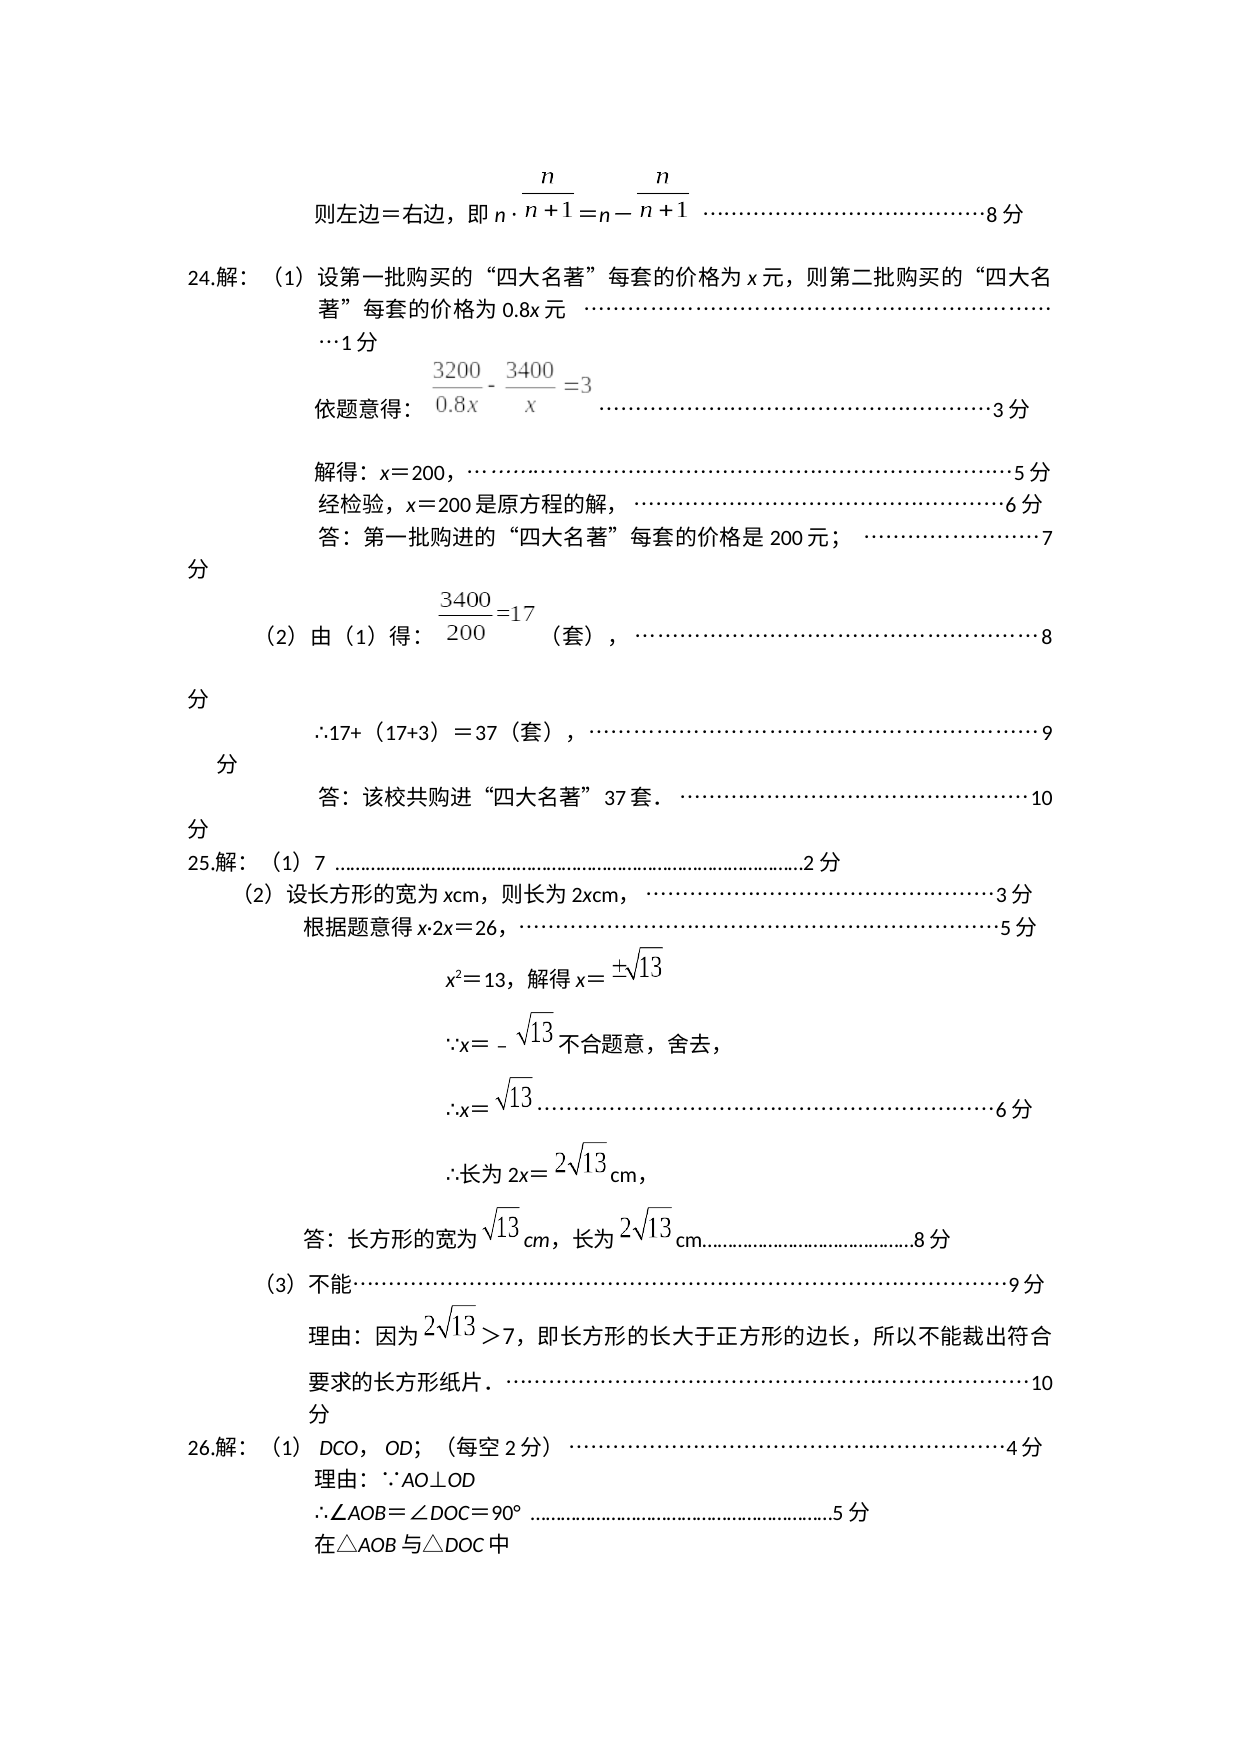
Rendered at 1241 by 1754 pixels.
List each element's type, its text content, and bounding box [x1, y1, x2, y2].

text 在△AOB与△DOC中 [216, 1527, 1053, 1559]
text 经检验，x＝200是原方程的解， ……………………………………………6分 [187, 487, 1053, 519]
text 答：该校共购进“四大名著”37套． …………………………………………10分 [187, 779, 1053, 844]
text 24.解：（1）设第一批购买的“四大名著”每套的价格为x元，则第二批购买的“四大名著”每套的价格为0.8x元 …………………………………………………………1分 [187, 259, 1053, 357]
text 理由：∵AO⊥OD [216, 1462, 1053, 1494]
text ∴长为2x＝cm， [216, 1137, 1053, 1202]
text ∴∠AOB＝∠DOC＝90° ……………………………………………………5分 [216, 1494, 1053, 1527]
text 25.解：（1）7 …………………………………………………………………………………2分 [187, 844, 1053, 877]
text （2）设长方形的宽为xcm，则长为2xcm， …………………………………………3分 [216, 877, 1053, 909]
text 答：第一批购进的“四大名著”每套的价格是200元； ……………………7分 [187, 519, 1053, 584]
text 26.解：（1） DCO， OD；（每空2分） ……………………………………………………4分 [187, 1429, 1053, 1462]
text ∵x＝﹣不合题意，舍去， [216, 1007, 1053, 1072]
text 根据题意得x·2x＝26，…………………………………………………………5分 [216, 909, 1053, 942]
text 答：长方形的宽为cm，长为cm……………………………………8分 [216, 1202, 1053, 1267]
text ∴x＝………………………………………………………6分 [216, 1072, 1053, 1137]
text 则左边＝右边，即 n ·＝n－ …………………………………8分 [216, 162, 1053, 259]
text （3）不能………………………………………………………………………………9分 [187, 1267, 1053, 1299]
text x2＝13，解得x＝ [216, 942, 1053, 1007]
text 理由：因为＞7，即长方形的长大于正方形的边长，所以不能裁出符合要求的长方形纸片．………………………………………………………………10分 [308, 1299, 1053, 1429]
text 解得：x＝200，…………………………………………………………………5分 [216, 454, 1053, 487]
text 依题意得： ………………………………………………3分 [216, 357, 1053, 454]
text （2）由（1）得：（套）， ………………………………………………8分 [187, 584, 1053, 714]
text ∴17+（17+3）＝37（套），……………………………………………………9分 [216, 714, 1053, 779]
